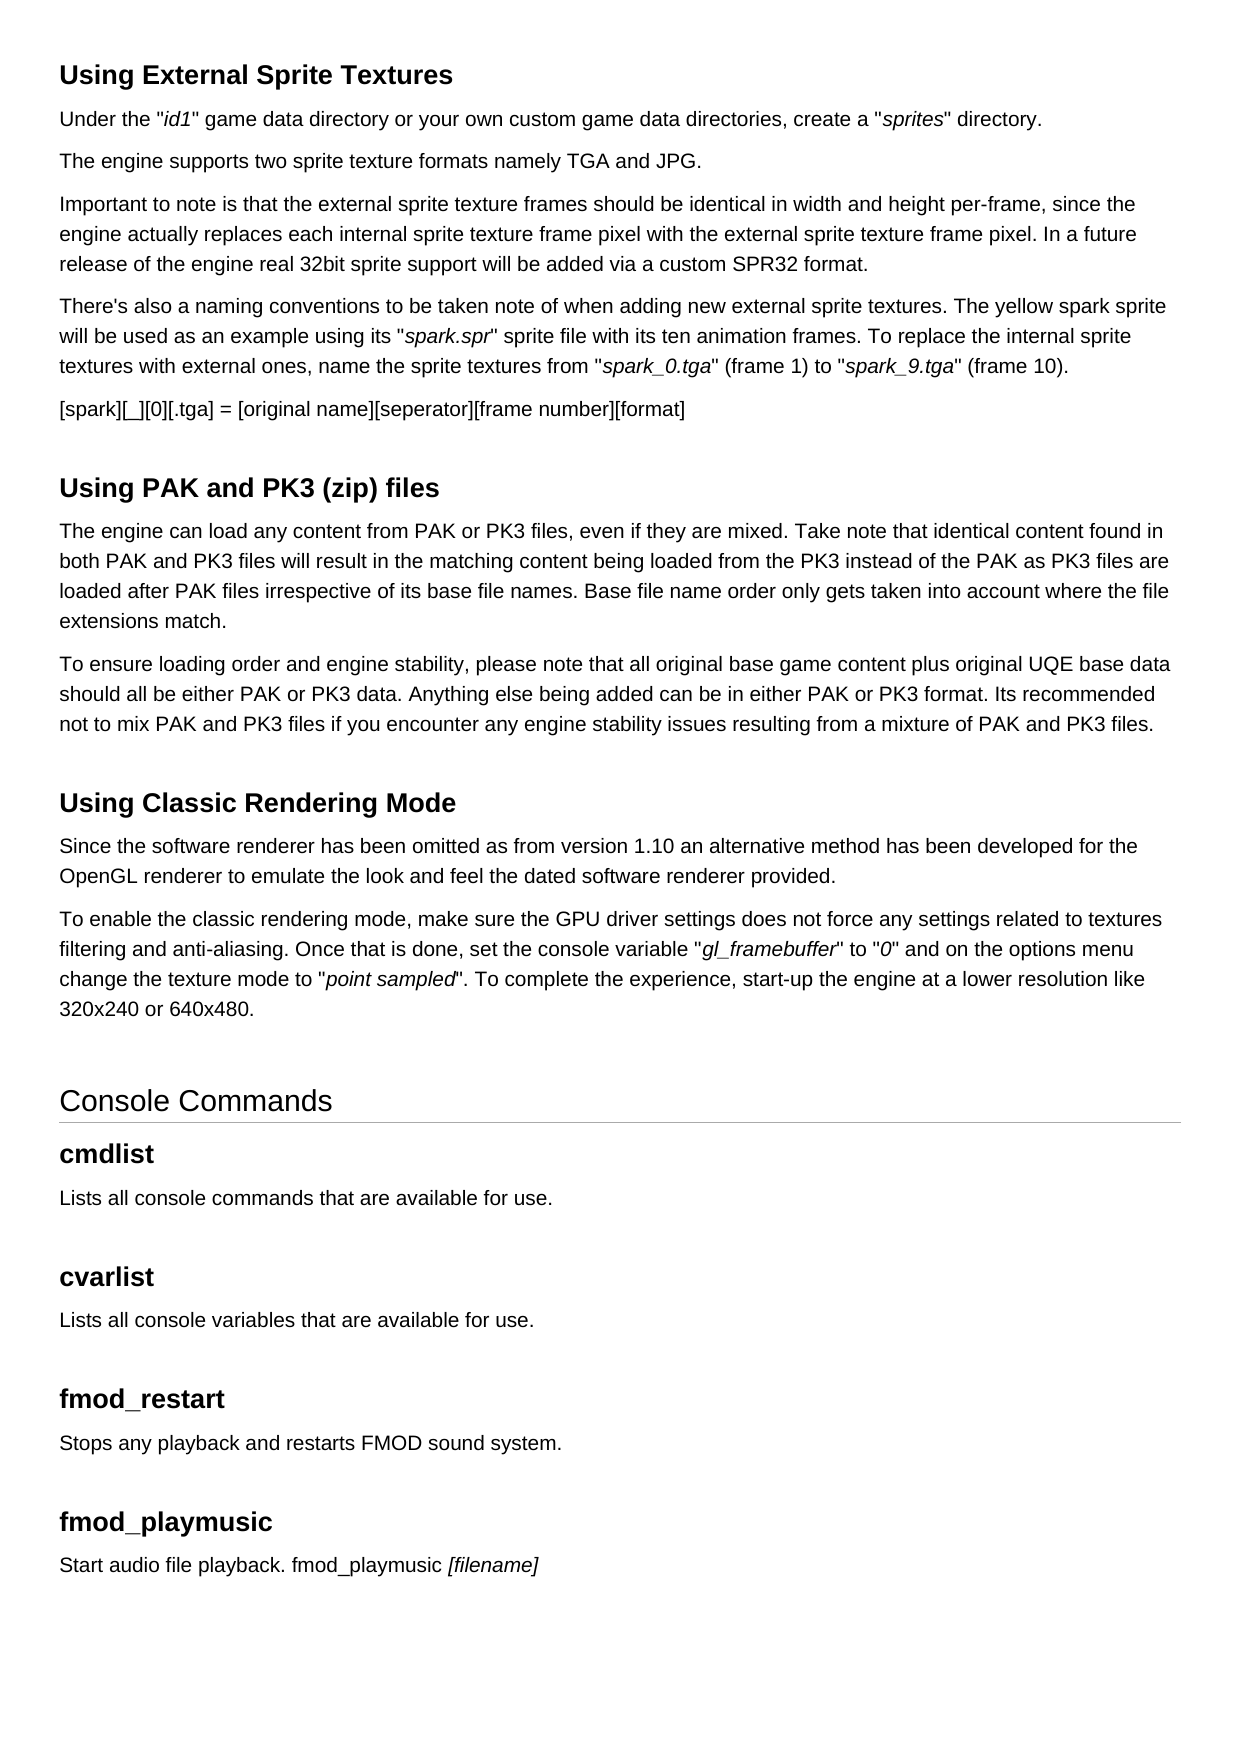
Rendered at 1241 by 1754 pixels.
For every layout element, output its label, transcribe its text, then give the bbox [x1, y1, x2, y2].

text Under the "id1" game data directory or your own custom game data directories, create a "sprites" directory. [59, 100, 1181, 130]
text fmod_restart [59, 1383, 1181, 1414]
text Using Classic Rendering Mode [59, 787, 1181, 818]
text To enable the classic rendering mode, make sure the GPU driver settings does not force any settings related to textures filtering and anti-aliasing. Once that is done, set the console variable "gl_framebuffer" to "0" and on the options menu change the texture mode to "point sampled". To complete the experience, start-up the engine at a lower resolution like 320x240 or 640x480. [59, 900, 1181, 1020]
text Since the software renderer has been omitted as from version 1.10 an alternative method has been developed for the OpenGL renderer to emulate the look and feel the dated software renderer provided. [59, 828, 1181, 888]
text To ensure loading order and engine stability, please note that all original base game content plus original UQE base data should all be either PAK or PK3 data. Anything else being added can be in either PAK or PK3 format. Its recommended not to mix PAK and PK3 files if you encounter any engine stability issues resulting from a mixture of PAK and PK3 files. [59, 645, 1181, 735]
text cvarlist [59, 1261, 1181, 1292]
text Console Commands [59, 1083, 1181, 1122]
text Using External Sprite Textures [59, 59, 1181, 90]
text cmdlist [59, 1138, 1181, 1169]
text The engine supports two sprite texture formats namely TGA and JPG. [59, 143, 1181, 173]
text Important to note is that the external sprite texture frames should be identical in width and height per-frame, since the engine actually replaces each internal sprite texture frame pixel with the external sprite texture frame pixel. In a future release of the engine real 32bit sprite support will be added via a custom SPR32 format. [59, 185, 1181, 275]
text There's also a naming conventions to be taken note of when adding new external sprite textures. The yellow spark sprite will be used as an example using its "spark.spr" sprite file with its ten animation frames. To replace the internal sprite textures with external ones, name the sprite textures from "spark_0.tga" (frame 1) to "spark_9.tga" (frame 10). [59, 288, 1181, 378]
text Lists all console variables that are available for use. [59, 1302, 1181, 1332]
text fmod_playmusic [59, 1506, 1181, 1537]
text Using PAK and PK3 (zip) files [59, 472, 1181, 503]
text [spark][_][0][.tga] = [original name][seperator][frame number][format] [59, 390, 1181, 420]
text Lists all console commands that are available for use. [59, 1179, 1181, 1209]
text The engine can load any content from PAK or PK3 files, even if they are mixed. Take note that identical content found in both PAK and PK3 files will result in the matching content being loaded from the PK3 instead of the PAK as PK3 files are loaded after PAK files irrespective of its base file names. Base file name order only gets taken into account where the file extensions match. [59, 513, 1181, 633]
text Stops any playback and restarts FMOD sound system. [59, 1424, 1181, 1454]
text Start audio file playback. fmod_playmusic [filename] [59, 1547, 1181, 1577]
